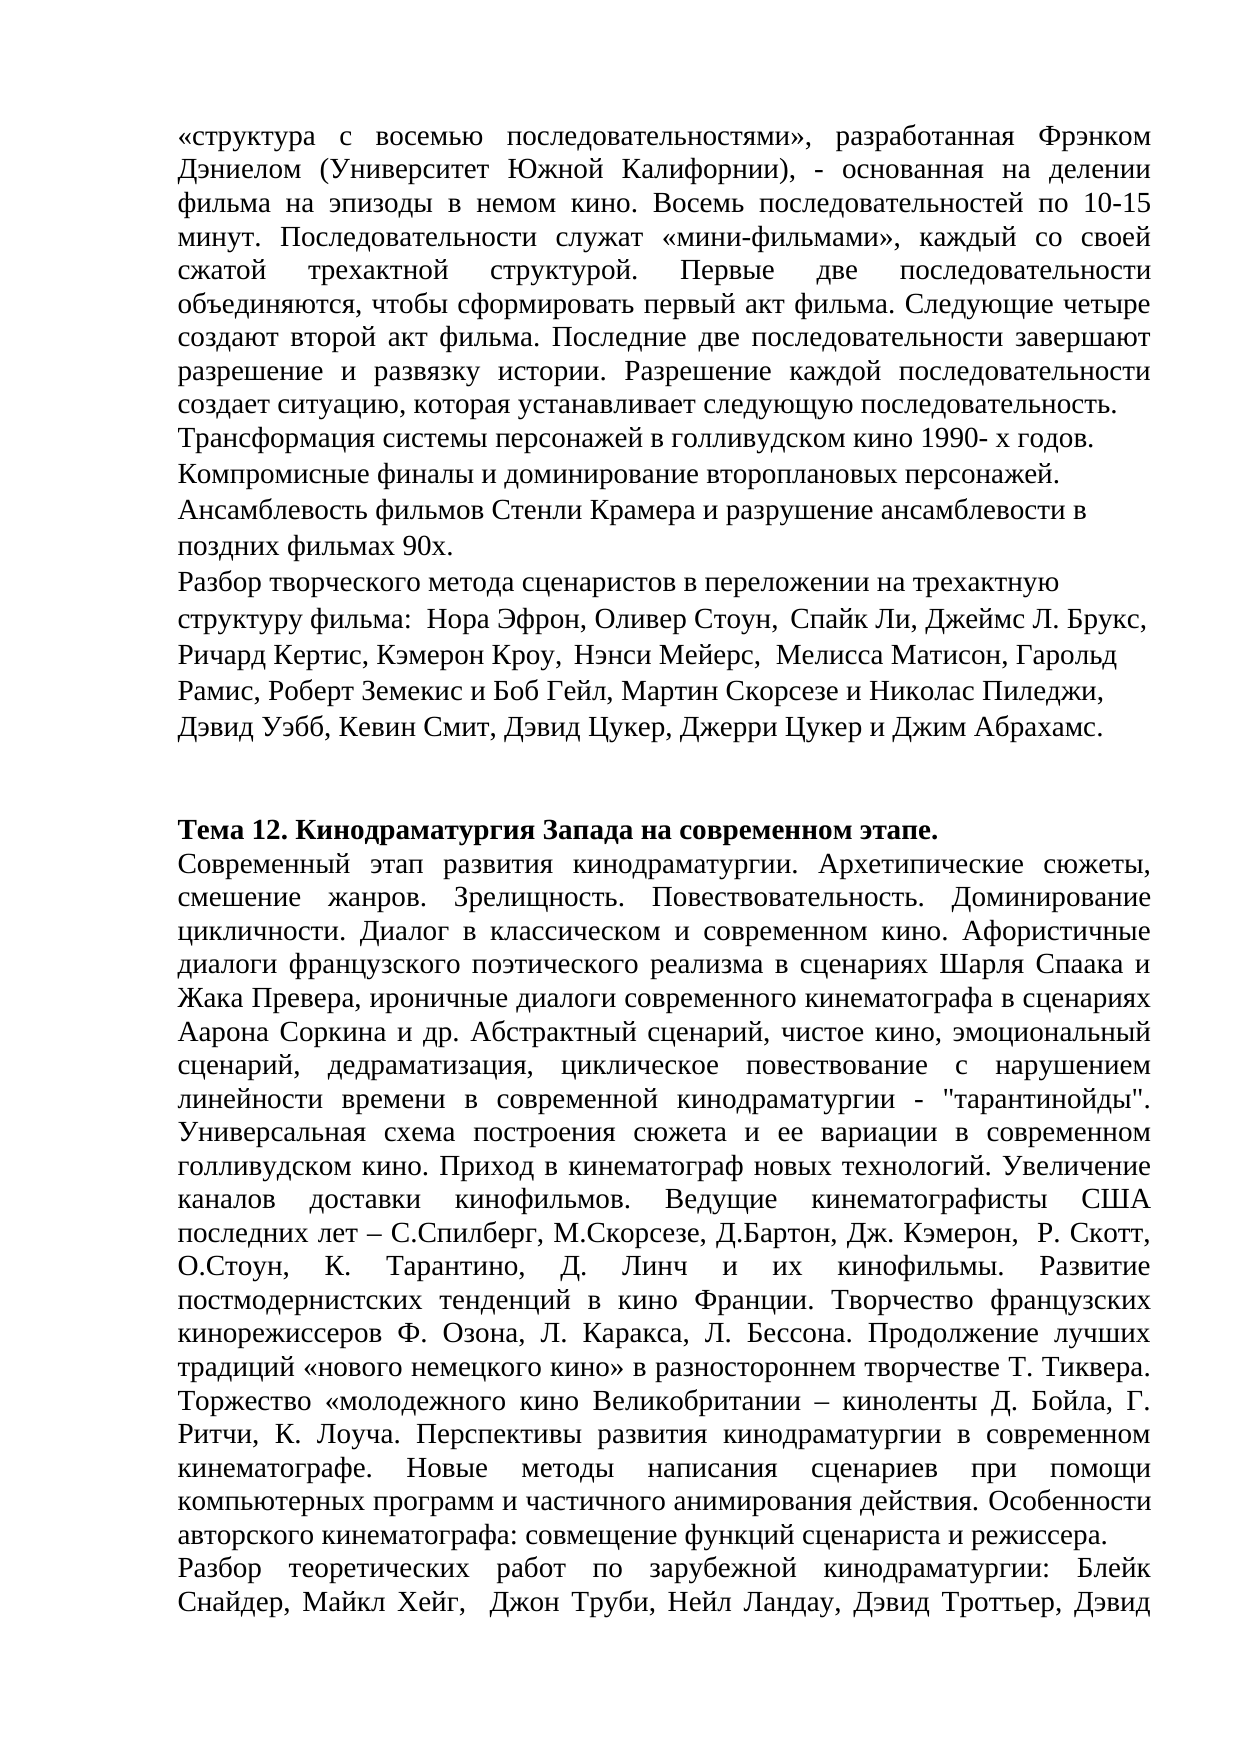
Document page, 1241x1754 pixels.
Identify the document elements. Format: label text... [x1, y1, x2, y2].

text Трансформация системы персонажей в голливудском кино 1990- х годов. Компромисные финалы и доминирование второплановых персонажей. Ансамблевость фильмов Стенли Крамера и разрушение ансамблевости в поздних фильмах 90х. [177, 420, 1152, 562]
text Тема 12. Кинодраматургия Запада на современном этапе. [177, 812, 1152, 846]
text Современный этап развития кинодраматургии. Архетипические сюжеты, смешение жанров. Зрелищность. Повествовательность. Доминирование цикличности. Диалог в классическом и современном кино. Афористичные диалоги французского поэтического реализма в сценариях Шарля Спаака и Жака Превера, ироничные диалоги современного кинематографа в сценариях Аарона Соркина и др. Абстрактный сценарий, чистое кино, эмоциональный сценарий, дедраматизация, циклическое повествование с нарушением линейности времени в современной кинодраматургии - "тарантинойды". Универсальная схема построения сюжета и ее вариации в современном голливудском кино. Приход в кинематограф новых технологий. Увеличение каналов доставки кинофильмов. Ведущие кинематографисты США последних лет – С.Спилберг, М.Скорсезе, Д.Бартон, Дж. Кэмерон, Р. Скотт, О.Стоун, К. Тарантино, Д. Линч и их кинофильмы. Развитие постмодернистских тенденций в кино Франции. Творчество французских кинорежиссеров Ф. Озона, Л. Каракса, Л. Бессона. Продолжение лучших традиций «нового немецкого кино» в разностороннем творчестве Т. Тиквера. Торжество «молодежного кино Великобритании – киноленты Д. Бойла, Г. Ритчи, К. Лоуча. Перспективы развития кинодраматургии в современном кинематографе. Новые методы написания сценариев при помощи компьютерных программ и частичного анимирования действия. Особенности авторского кинематографа: совмещение функций сценариста и режиссера. [177, 846, 1152, 1550]
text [177, 1550, 1152, 1617]
text Разбор творческого метода сценаристов в переложении на трехактную структуру фильма: Нора Эфрон, Оливер Стоун, Спайк Ли, Джеймс Л. Брукс, Ричард Кертис, Кэмерон Кроу, Нэнси Мейерс, Мелисса Матисон, Гарольд Рамис, Роберт Земекис и Боб Гейл, Мартин Скорсезе и Николас Пиледжи, Дэвид Уэбб, Кевин Смит, Дэвид Цукер, Джерри Цукер и Джим Абрахамс. [177, 564, 1152, 743]
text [177, 118, 1152, 420]
